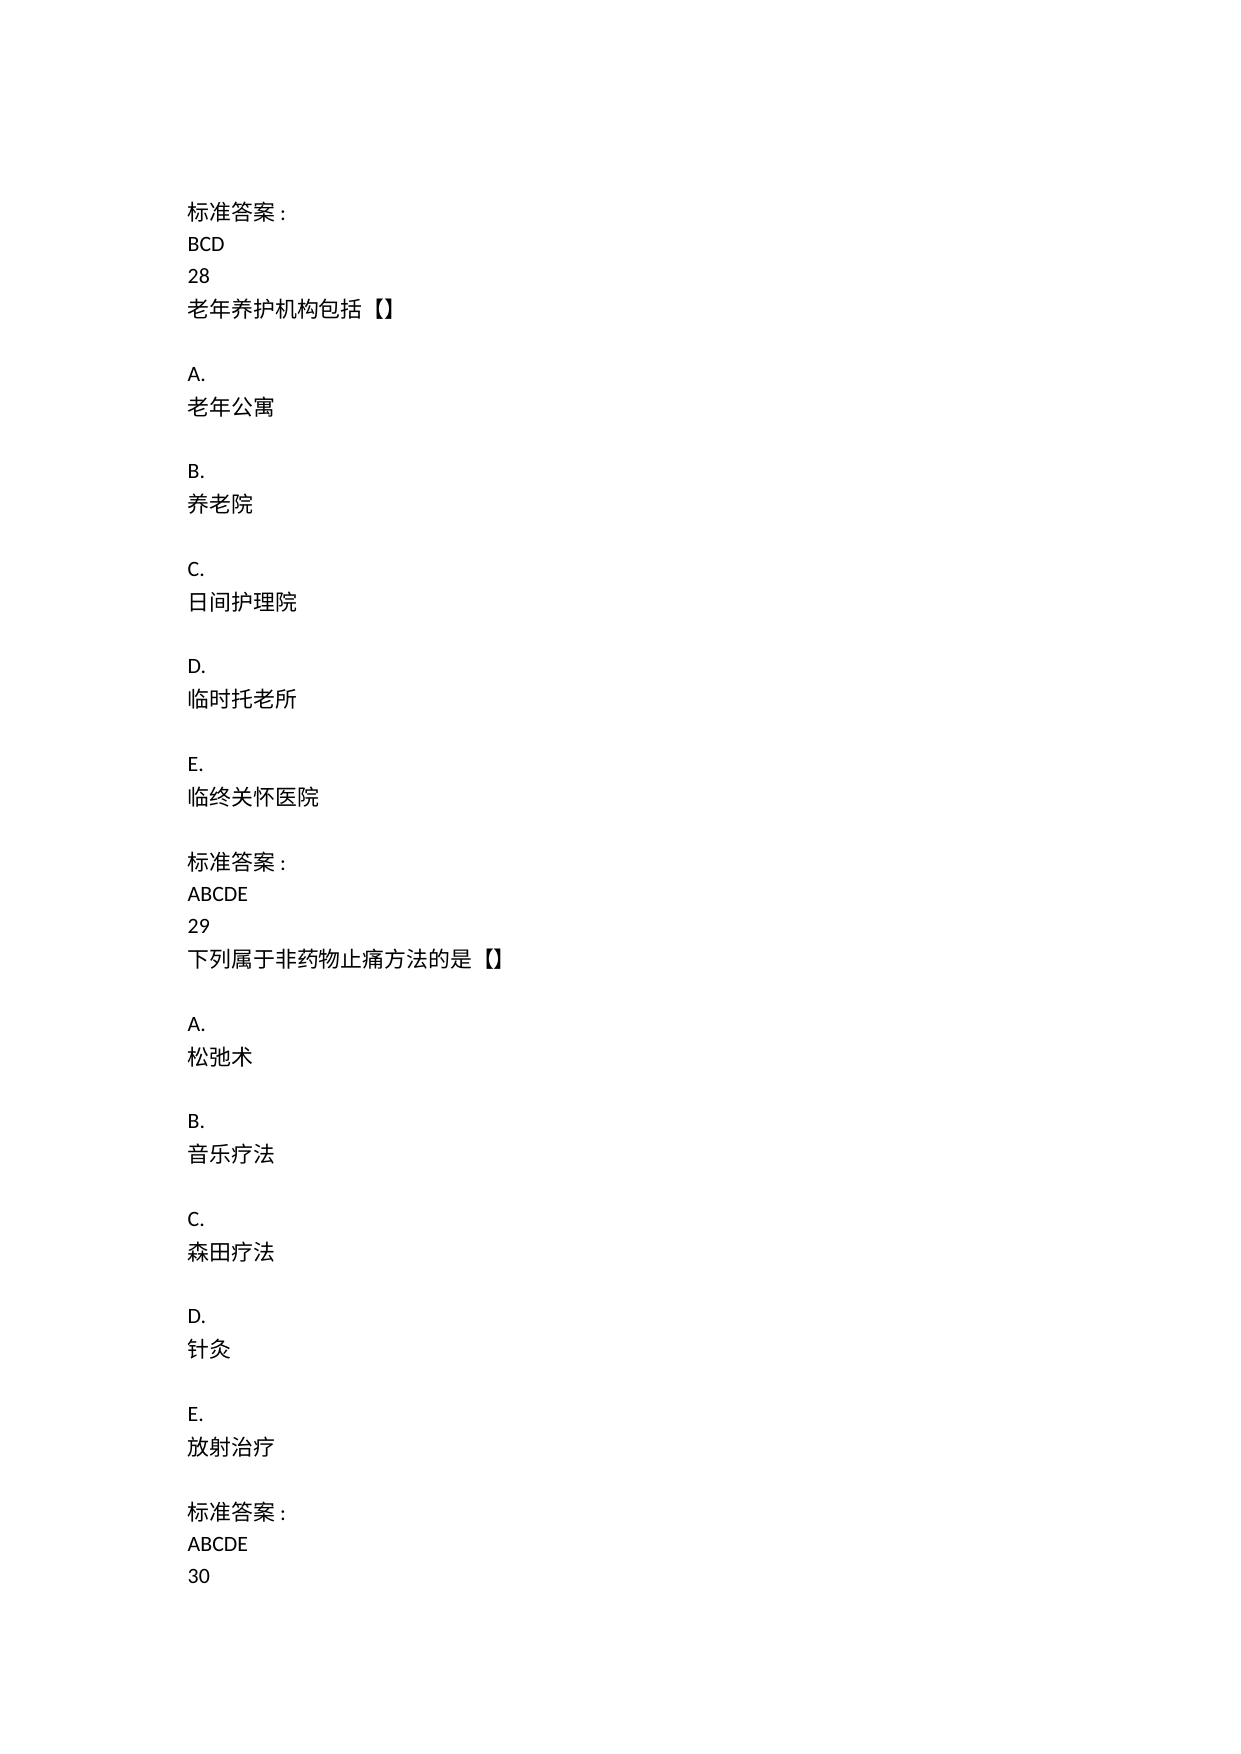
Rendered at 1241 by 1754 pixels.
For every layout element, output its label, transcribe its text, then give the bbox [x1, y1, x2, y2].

text 音乐疗法 [187, 1137, 1053, 1169]
text 标准答案 : [187, 194, 1053, 227]
text 29 [187, 909, 1053, 942]
text 日间护理院 [187, 584, 1053, 617]
text ABCDE [187, 1527, 1053, 1559]
text 标准答案 : [187, 1494, 1053, 1527]
text 森田疗法 [187, 1234, 1053, 1267]
text 松弛术 [187, 1039, 1053, 1072]
text 标准答案 : [187, 844, 1053, 877]
text 下列属于非药物止痛方法的是【】 [187, 942, 1053, 974]
text E. [187, 747, 1053, 779]
text C. [187, 1202, 1053, 1234]
text A. [187, 1007, 1053, 1039]
text C. [187, 552, 1053, 584]
text D. [187, 1299, 1053, 1332]
text 养老院 [187, 487, 1053, 519]
text A. [187, 357, 1053, 389]
text 临时托老所 [187, 682, 1053, 714]
text B. [187, 454, 1053, 487]
text 老年公寓 [187, 389, 1053, 422]
text B. [187, 1104, 1053, 1137]
text BCD [187, 227, 1053, 259]
text 30 [187, 1559, 1053, 1592]
text 临终关怀医院 [187, 779, 1053, 812]
text 针灸 [187, 1332, 1053, 1364]
text 放射治疗 [187, 1429, 1053, 1462]
text ABCDE [187, 877, 1053, 909]
text 老年养护机构包括【】 [187, 292, 1053, 324]
text 28 [187, 259, 1053, 292]
text E. [187, 1397, 1053, 1429]
text D. [187, 649, 1053, 682]
